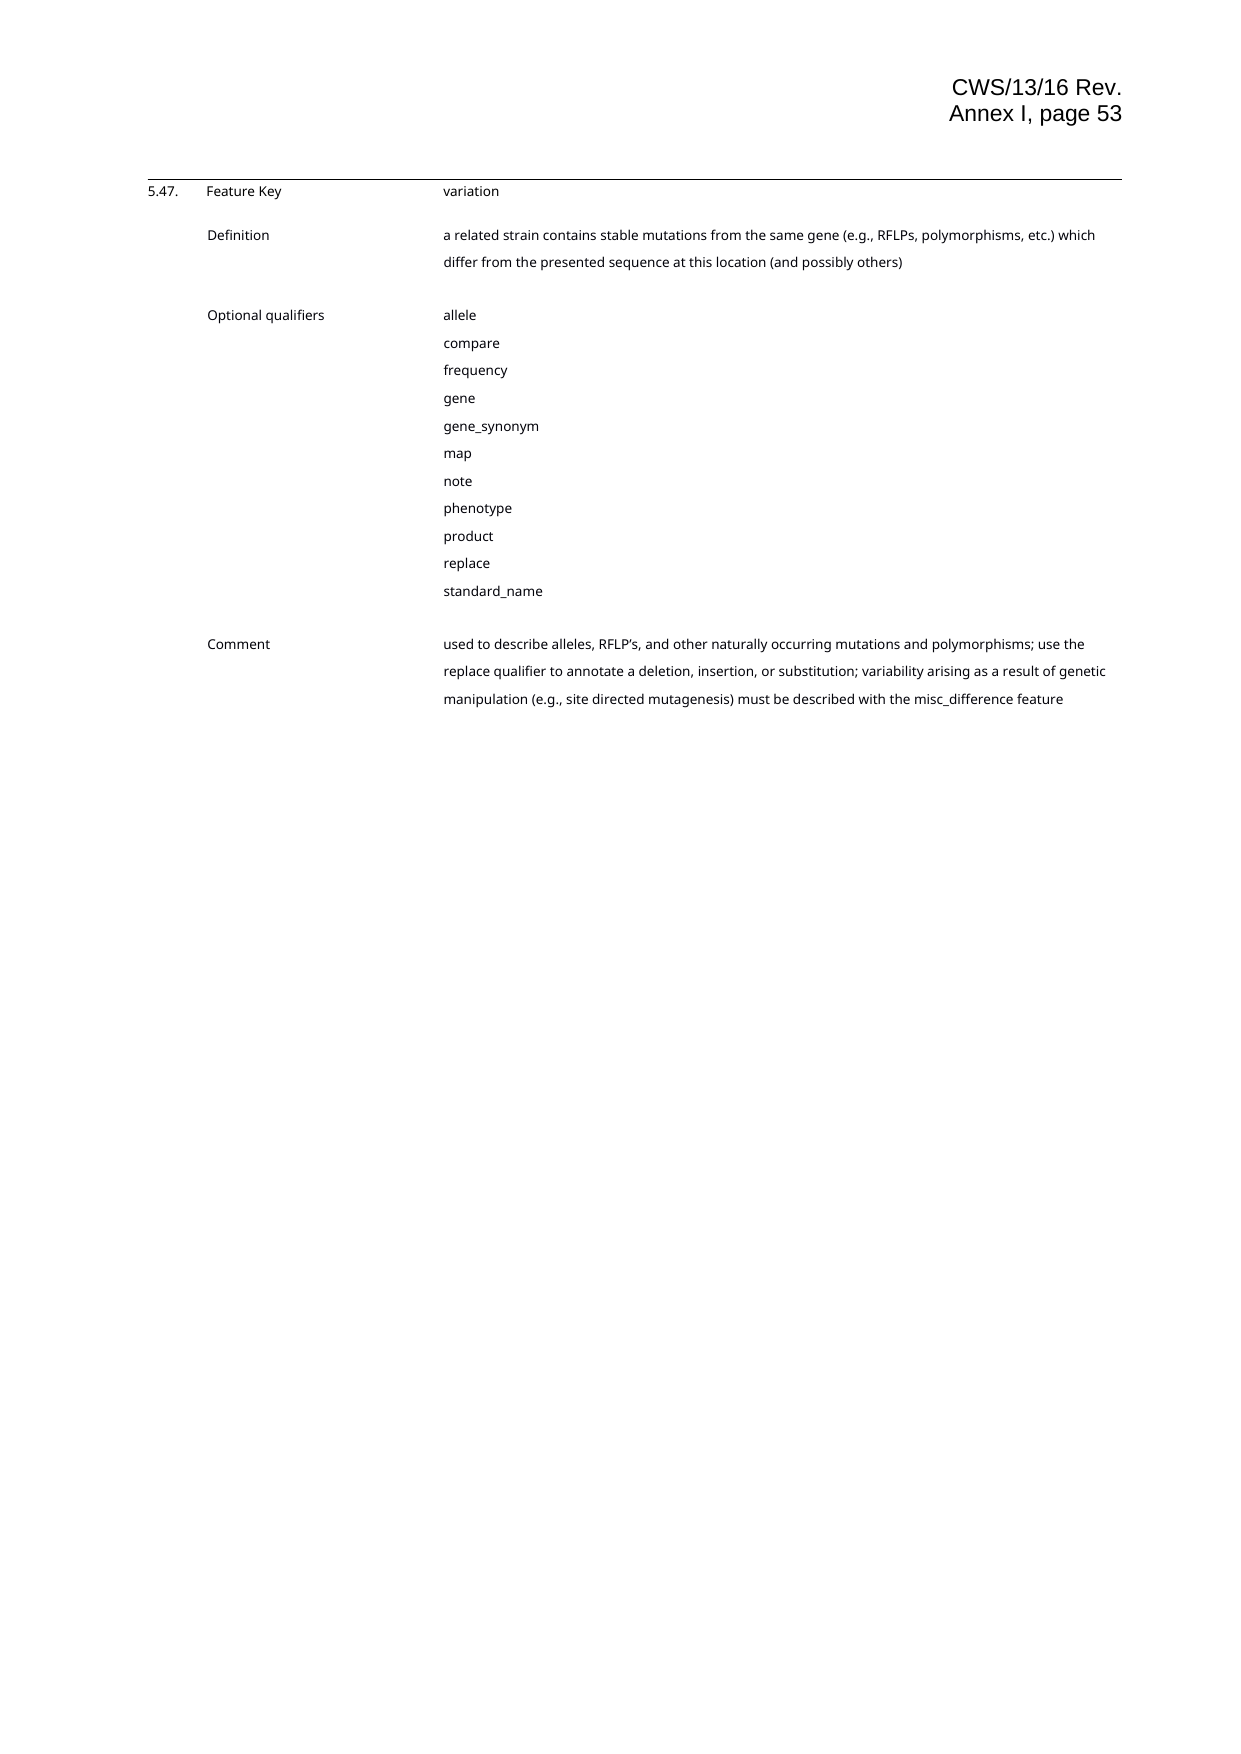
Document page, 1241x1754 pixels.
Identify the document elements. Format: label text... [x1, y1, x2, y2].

text frequency [443, 361, 1122, 380]
text gene [443, 389, 1122, 407]
text note [443, 472, 1122, 490]
text phenotype [443, 499, 1122, 518]
text product [443, 527, 1122, 545]
text Feature Key variation [148, 180, 1122, 201]
text Optional qualifiers allele [207, 306, 1122, 324]
text gene_synonym [443, 416, 1122, 435]
text Definition a related strain contains stable mutations from the same gene (e.g., RFLPs, polymorphisms, etc.) which differ from the presented sequence at this location (and possibly others) [207, 226, 1122, 272]
text compare [443, 334, 1122, 352]
text map [443, 444, 1122, 462]
text Comment used to describe alleles, RFLP’s, and other naturally occurring mutations and polymorphisms; use the replace qualifier to annotate a deletion, insertion, or substitution; variability arising as a result of genetic manipulation (e.g., site directed mutagenesis) must be described with the misc_difference feature [207, 635, 1122, 708]
text standard_name [443, 582, 1122, 601]
text replace [443, 554, 1122, 573]
